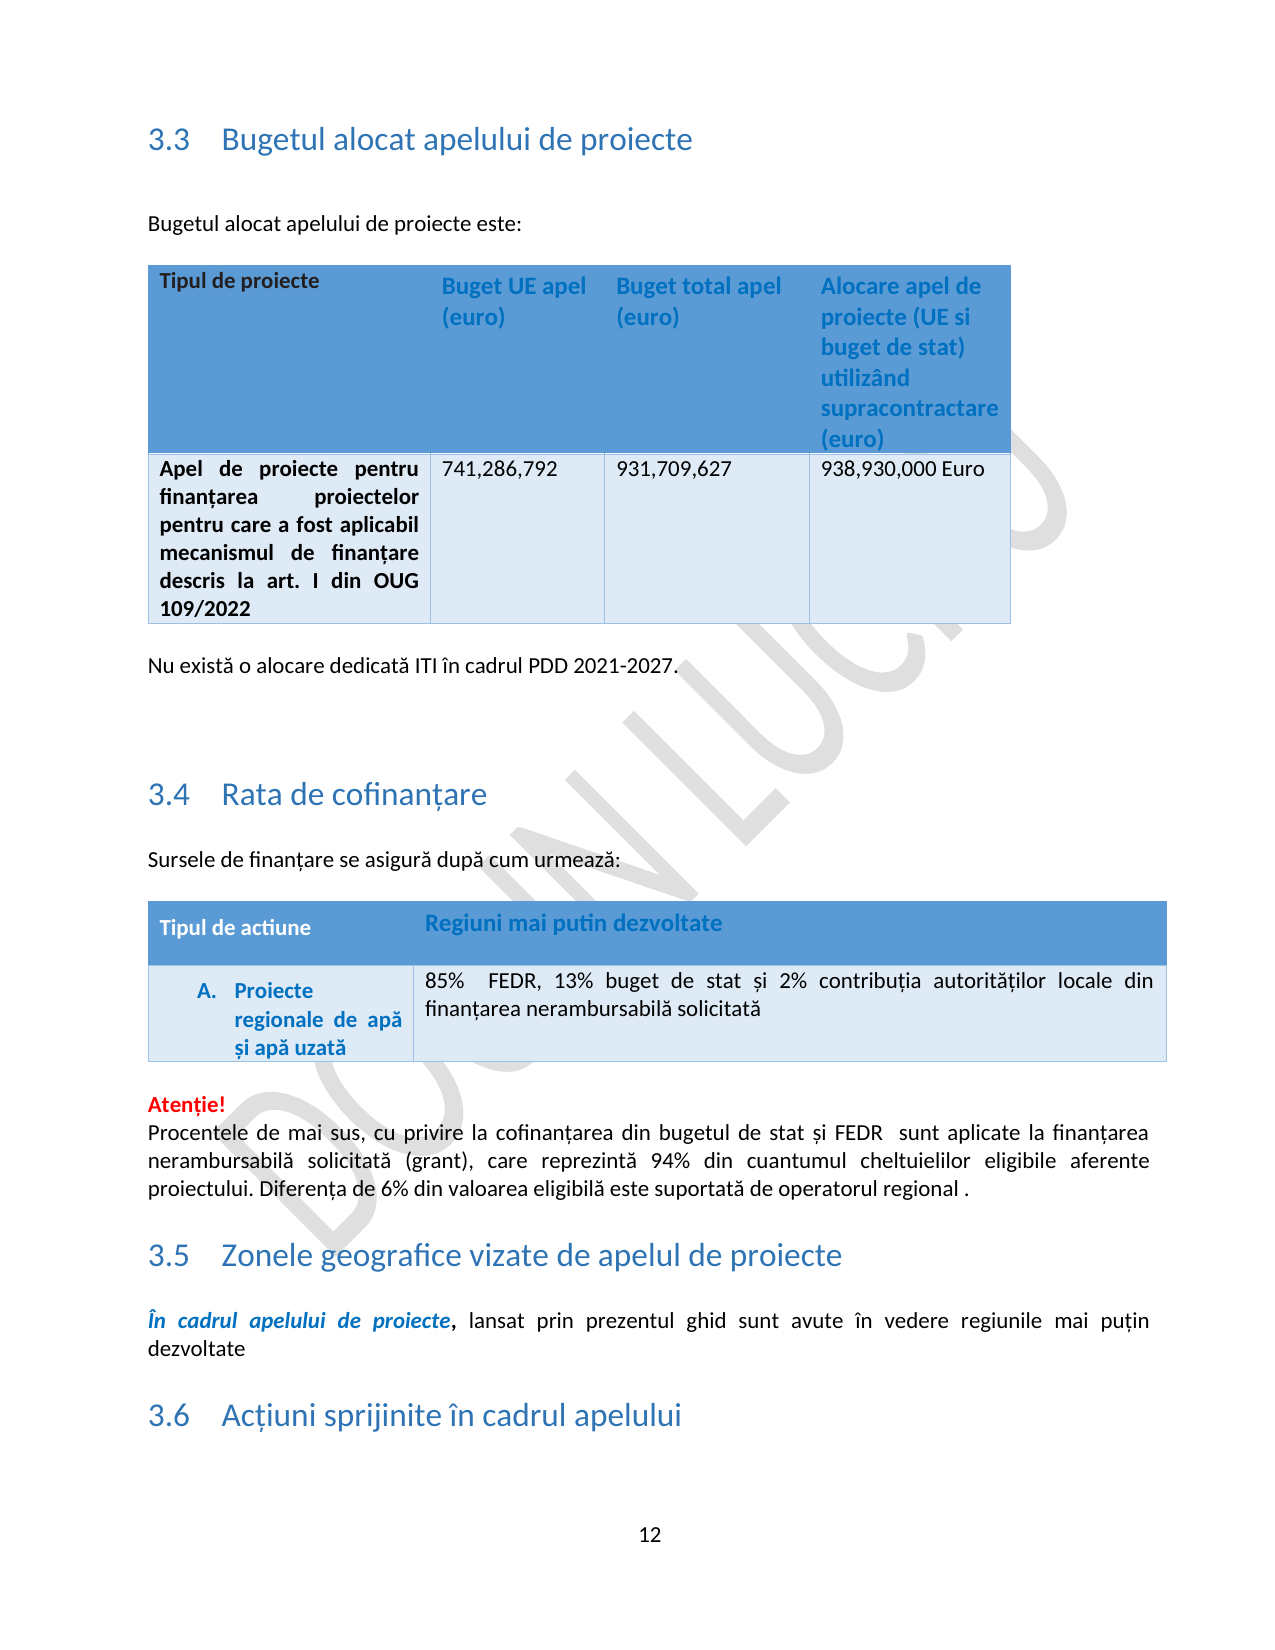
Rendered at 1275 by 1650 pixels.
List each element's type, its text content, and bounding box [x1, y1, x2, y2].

text În cadrul apelului de proiecte, lansat prin prezentul ghid sunt avute în vedere regiunile mai puțin dezvoltate [148, 1306, 1152, 1362]
subtitle Rata de cofinanțare [148, 773, 1152, 814]
table_header Buget total apel (euro) [605, 266, 809, 453]
table_cell Proiecte regionale de apă şi apă uzată [149, 966, 413, 1061]
table_header Buget UE apel (euro) [431, 266, 604, 453]
table_cell Apel de proiecte pentru finanțarea proiectelor pentru care a fost aplicabil mecanismul de finanțare descris la art. I din OUG 109/2022 [149, 455, 430, 623]
subtitle Zonele geografice vizate de apelul de proiecte [148, 1234, 1152, 1275]
table_header Tipul de proiecte [149, 266, 430, 453]
table_cell 938,930,000 Euro [810, 455, 1010, 623]
text Procentele de mai sus, cu privire la cofinanțarea din bugetul de stat și FEDR sunt aplicate la finanțarea nerambursabilă solicitată (grant), care reprezintă 94% din cuantumul cheltuielilor eligibile aferente proiectului. Diferența de 6% din valoarea eligibilă este suportată de operatorul regional . [148, 1118, 1152, 1202]
subtitle Acțiuni sprijinite în cadrul apelului [148, 1394, 1152, 1435]
table_header Alocare apel de proiecte (UE si buget de stat) utilizând supracontractare (euro) [810, 266, 1010, 453]
subtitle Bugetul alocat apelului de proiecte [148, 118, 1152, 159]
text Nu există o alocare dedicată ITI în cadrul PDD 2021-2027. [148, 652, 1152, 680]
text Bugetul alocat apelului de proiecte este: [148, 209, 1152, 237]
table_header Regiuni mai putin dezvoltate [414, 903, 1166, 965]
table_cell 85% FEDR, 13% buget de stat și 2% contribuția autorităților locale din finanțarea nerambursabilă solicitată [414, 966, 1166, 1061]
table_header Tipul de actiune [149, 903, 413, 965]
text Sursele de finanțare se asigură după cum urmează: [148, 845, 1152, 873]
table_cell 741,286,792 [431, 455, 604, 623]
table_cell 931,709,627 [605, 455, 809, 623]
text Atenție! [148, 1090, 1152, 1118]
